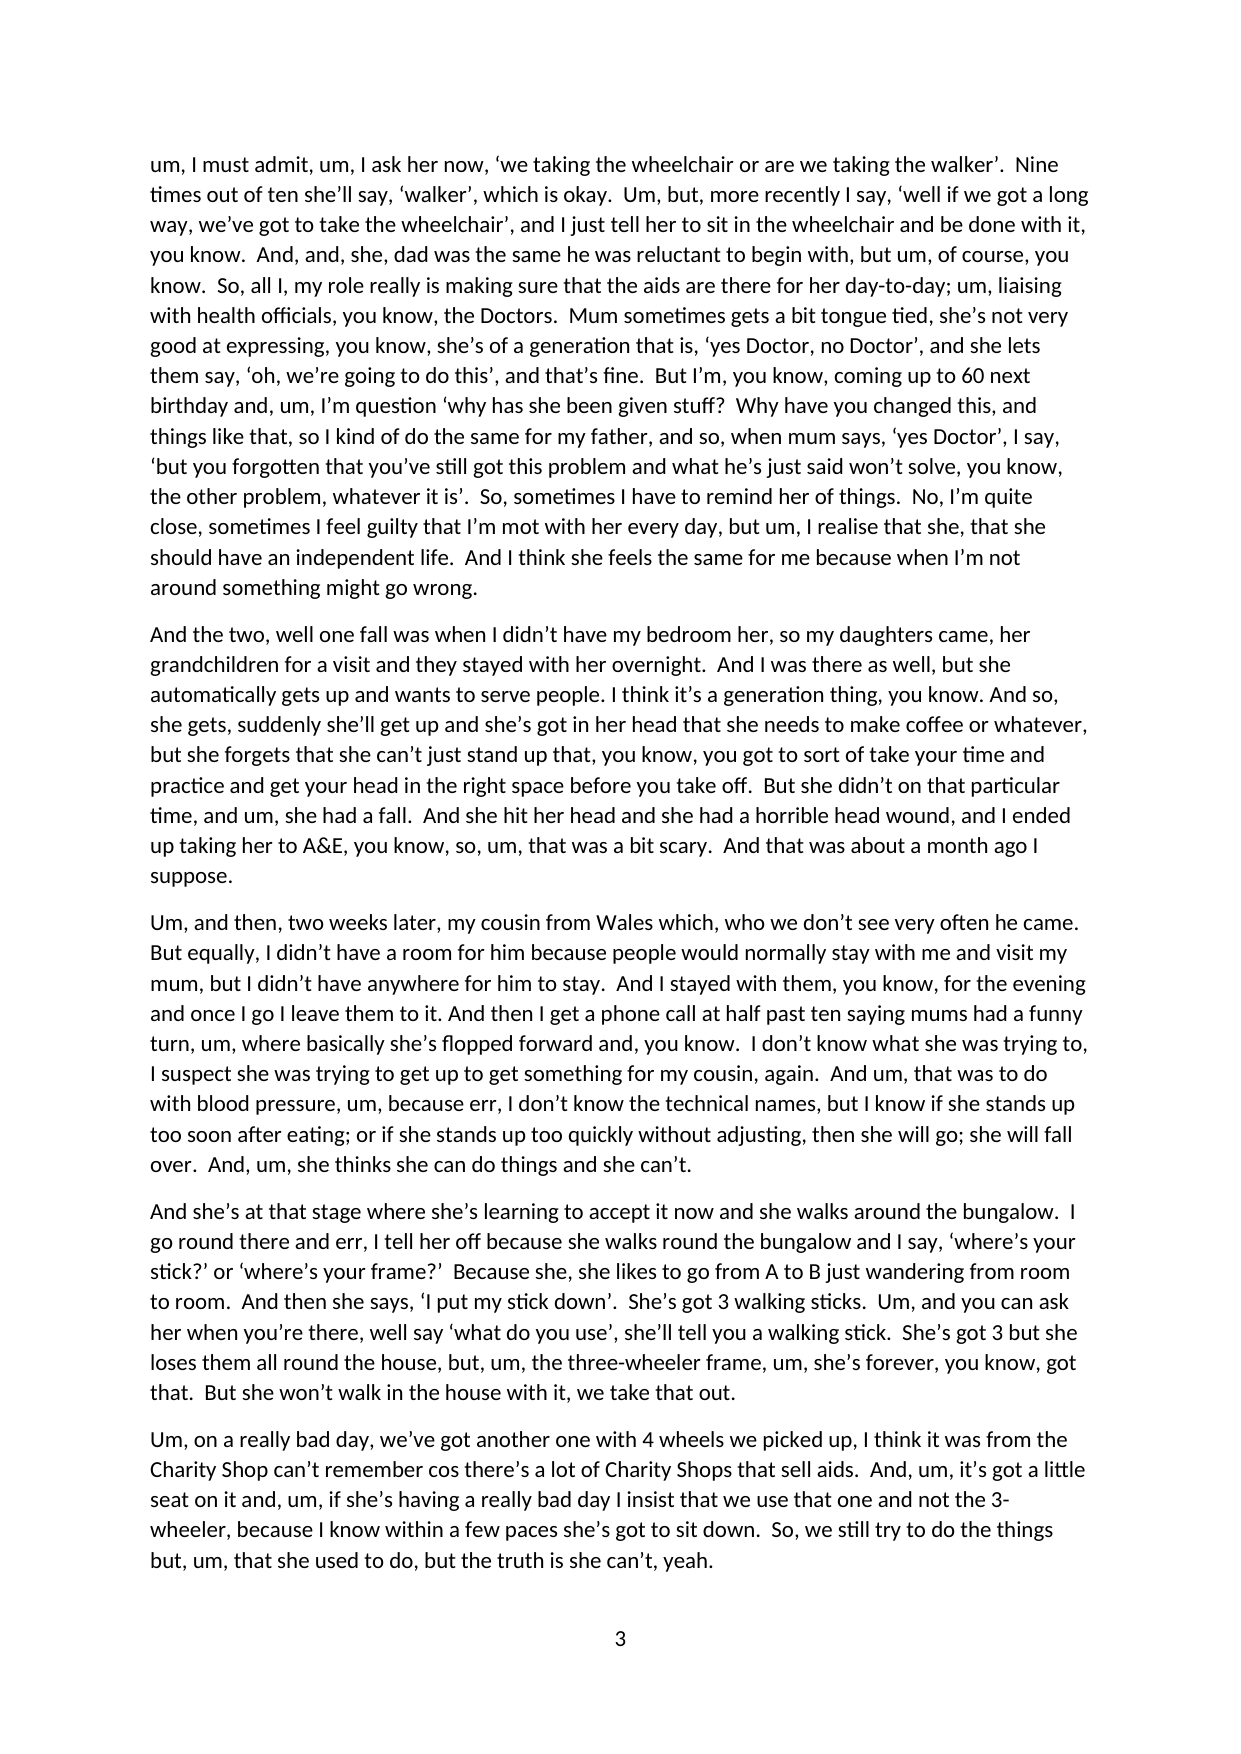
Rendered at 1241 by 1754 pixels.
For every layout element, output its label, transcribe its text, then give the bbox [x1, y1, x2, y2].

text Um, and then, two weeks later, my cousin from Wales which, who we don’t see very often he came. But equally, I didn’t have a room for him because people would normally stay with me and visit my mum, but I didn’t have anywhere for him to stay. And I stayed with them, you know, for the evening and once I go I leave them to it. And then I get a phone call at half past ten saying mums had a funny turn, um, where basically she’s flopped forward and, you know. I don’t know what she was trying to, I suspect she was trying to get up to get something for my cousin, again. And um, that was to do with blood pressure, um, because err, I don’t know the technical names, but I know if she stands up too soon after eating; or if she stands up too quickly without adjusting, then she will go; she will fall over. And, um, she thinks she can do things and she can’t. [150, 908, 1090, 1178]
text And the two, well one fall was when I didn’t have my bedroom her, so my daughters came, her grandchildren for a visit and they stayed with her overnight. And I was there as well, but she automatically gets up and wants to serve people. I think it’s a generation thing, you know. And so, she gets, suddenly she’ll get up and she’s got in her head that she needs to make coffee or whatever, but she forgets that she can’t just stand up that, you know, you got to sort of take your time and practice and get your head in the right space before you take off. But she didn’t on that particular time, and um, she had a fall. And she hit her head and she had a horrible head wound, and I ended up taking her to A&E, you know, so, um, that was a bit scary. And that was about a month ago I suppose. [150, 620, 1090, 889]
text And she’s at that stage where she’s learning to accept it now and she walks around the bungalow. I go round there and err, I tell her off because she walks round the bungalow and I say, ‘where’s your stick?’ or ‘where’s your frame?’ Because she, she likes to go from A to B just wandering from room to room. And then she says, ‘I put my stick down’. She’s got 3 walking sticks. Um, and you can ask her when you’re there, well say ‘what do you use’, she’ll tell you a walking stick. She’s got 3 but she loses them all round the house, but, um, the three-wheeler frame, um, she’s forever, you know, got that. But she won’t walk in the house with it, we take that out. [150, 1197, 1090, 1406]
text Um, on a really bad day, we’ve got another one with 4 wheels we picked up, I think it was from the Charity Shop can’t remember cos there’s a lot of Charity Shops that sell aids. And, um, it’s got a little seat on it and, um, if she’s having a really bad day I insist that we use that one and not the 3-wheeler, because I know within a few paces she’s got to sit down. So, we still try to do the things but, um, that she used to do, but the truth is she can’t, yeah. [150, 1425, 1090, 1574]
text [150, 150, 1090, 601]
